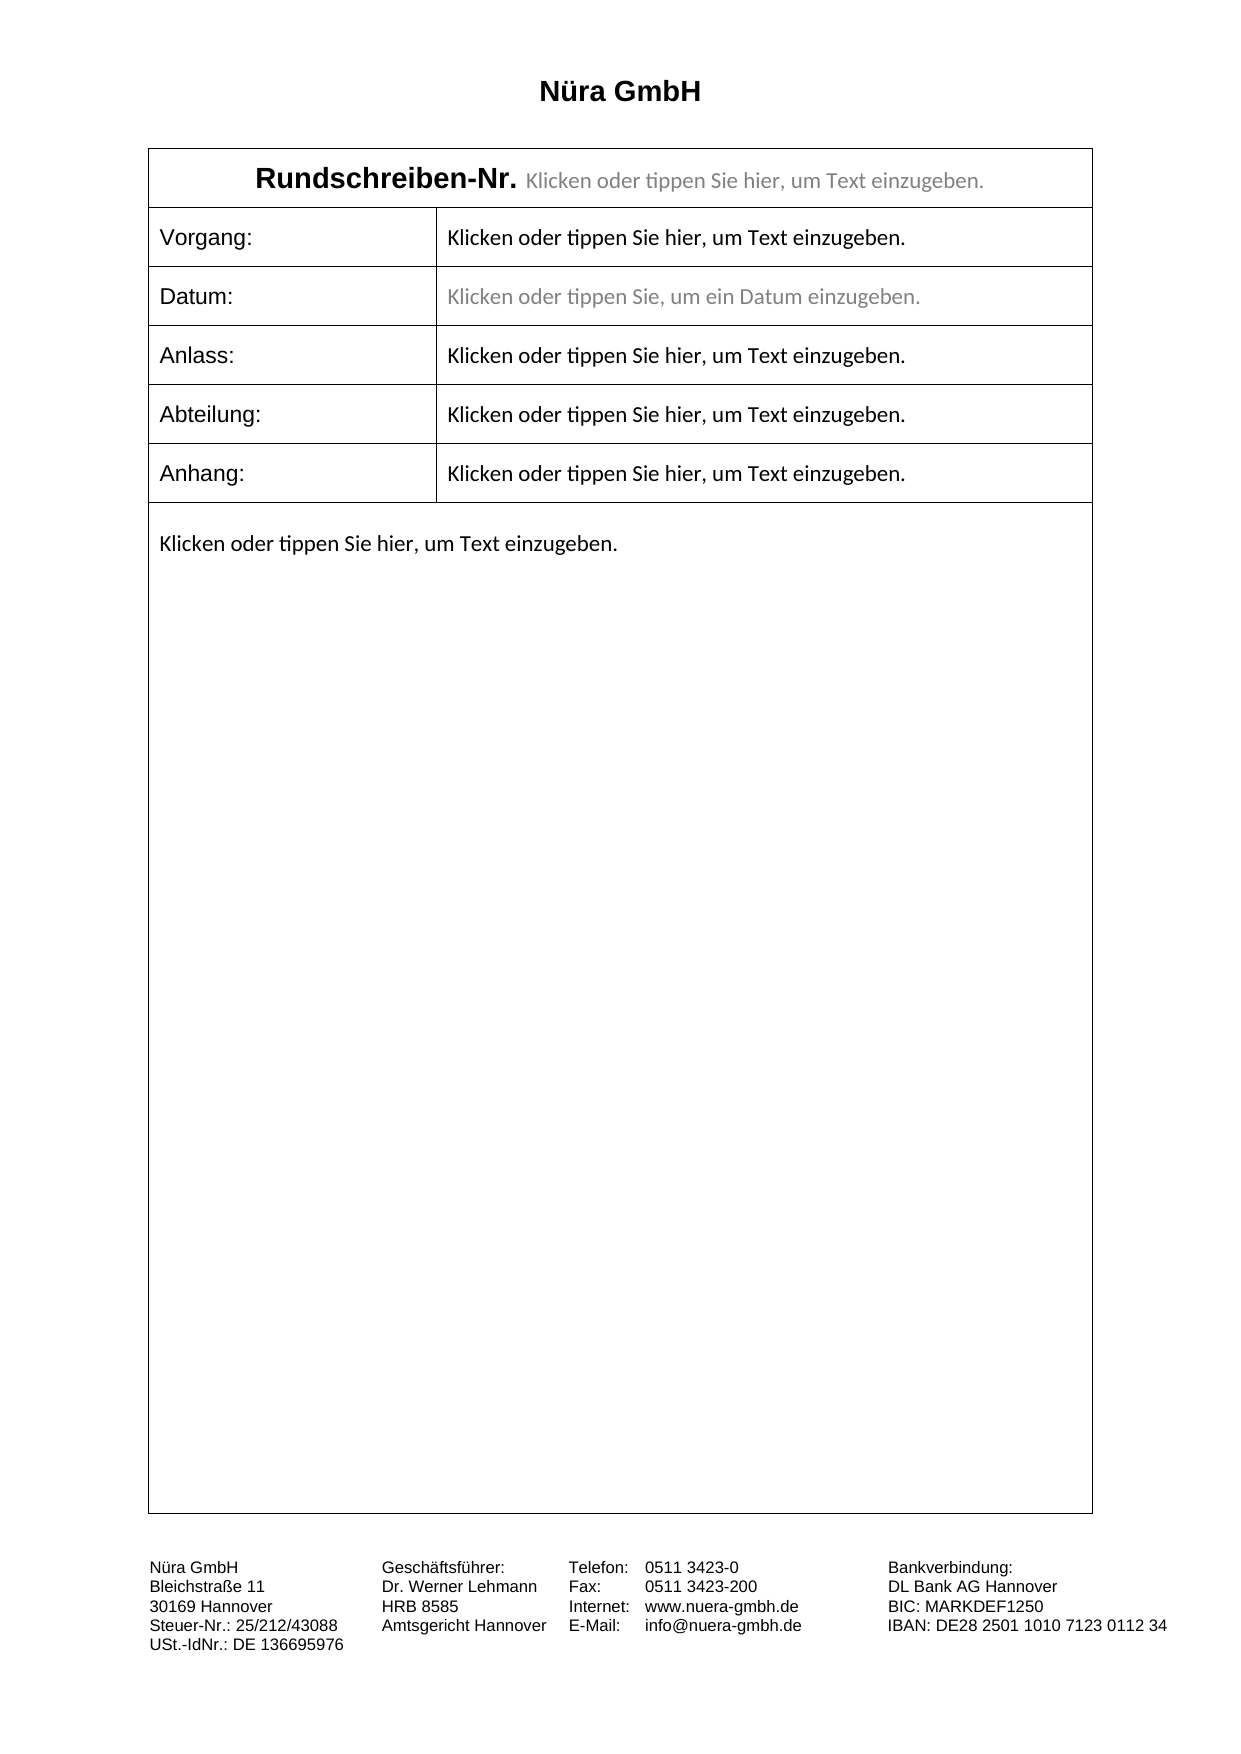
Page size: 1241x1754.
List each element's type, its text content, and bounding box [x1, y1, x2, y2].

table_cell Anhang: [149, 444, 436, 502]
table_cell Anlass: [149, 326, 436, 384]
table_cell Vorgang: [149, 208, 436, 266]
table_header Rundschreiben-Nr. [149, 149, 1092, 207]
table_cell [149, 503, 1092, 1512]
table_cell Abteilung: [149, 385, 436, 443]
table_cell Datum: [149, 267, 436, 325]
